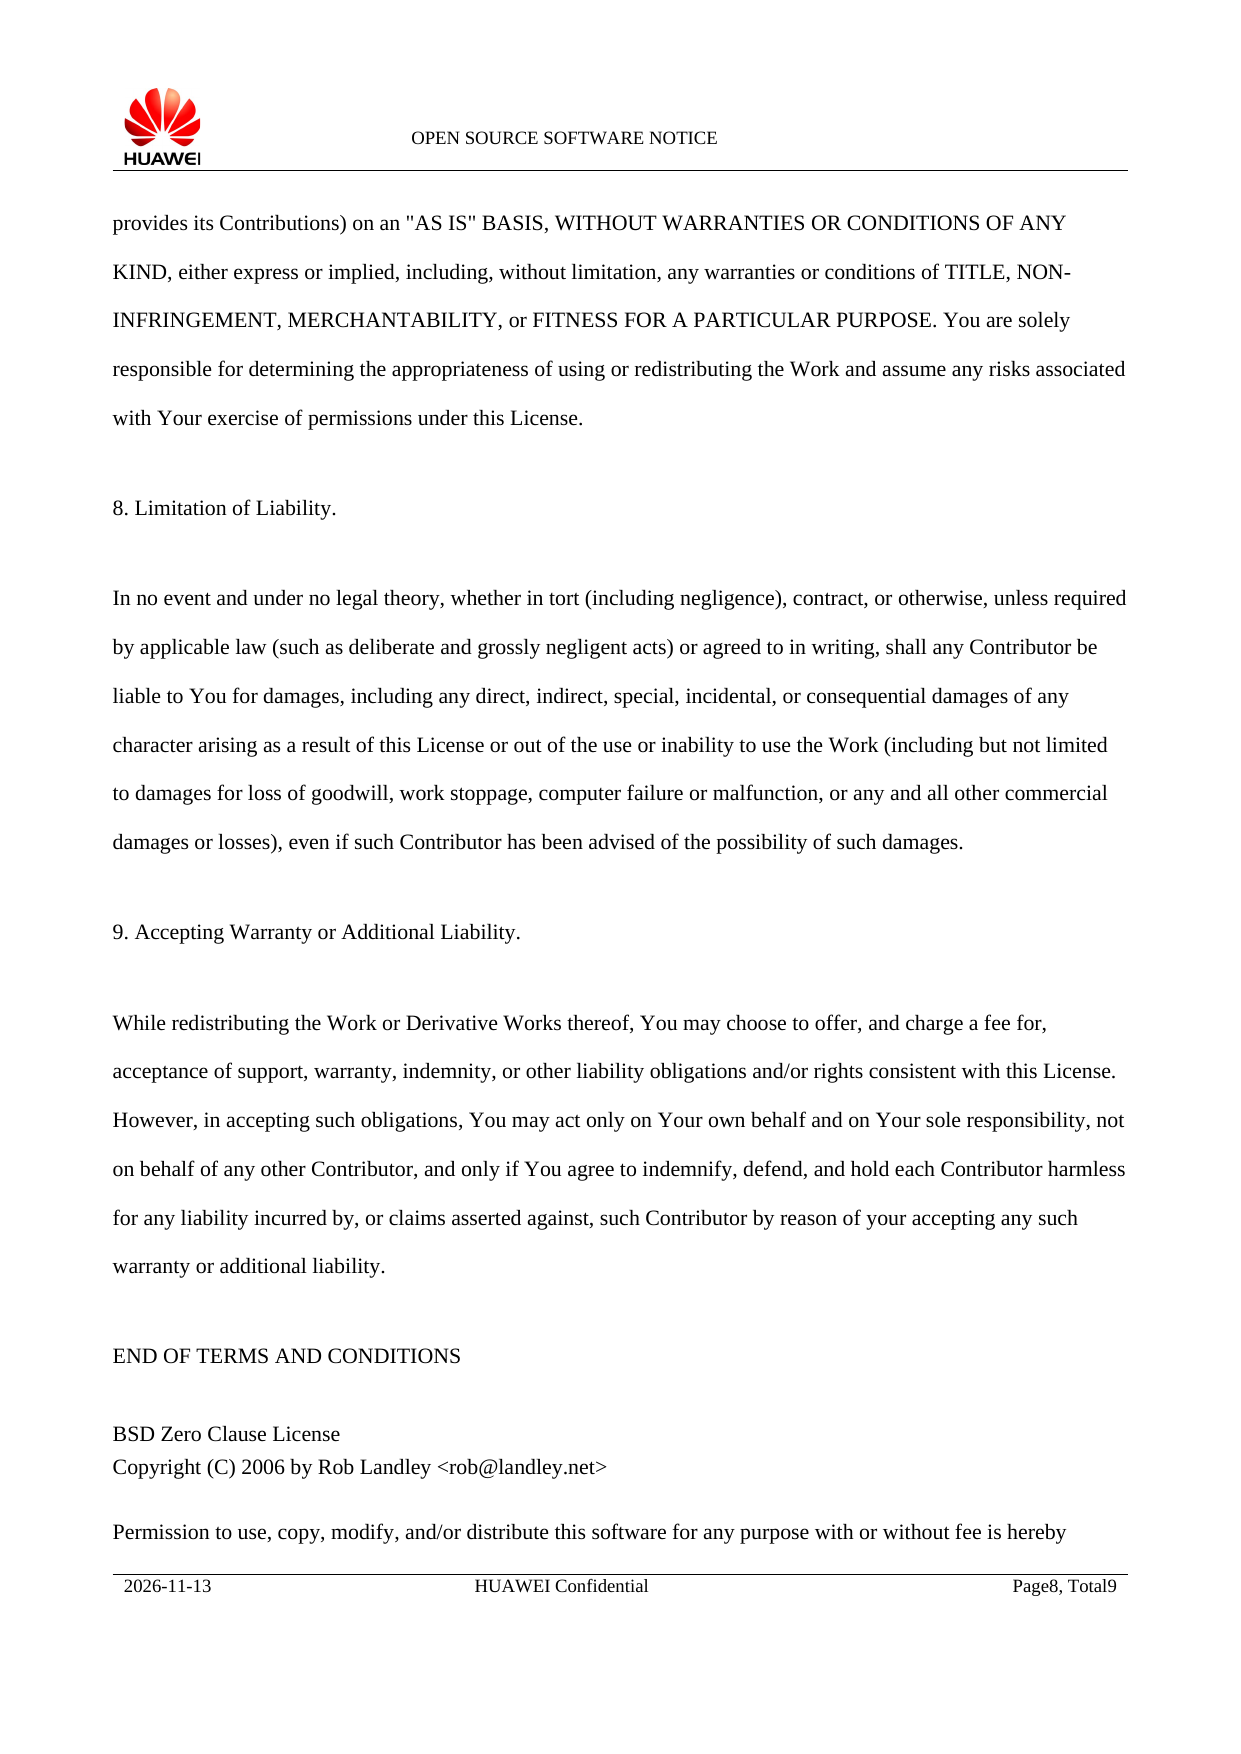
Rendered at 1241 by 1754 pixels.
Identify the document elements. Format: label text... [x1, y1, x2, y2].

text In no event and under no legal theory, whether in tort (including negligence), contract, or otherwise, unless required by applicable law (such as deliberate and grossly negligent acts) or agreed to in writing, shall any Contributor be liable to You for damages, including any direct, indirect, special, incidental, or consequential damages of any character arising as a result of this License or out of the use or inability to use the Work (including but not limited to damages for loss of goodwill, work stoppage, computer failure or malfunction, or any and all other commercial damages or losses), even if such Contributor has been advised of the possibility of such damages. [112, 582, 1128, 858]
text END OF TERMS AND CONDITIONS [112, 1340, 1128, 1372]
picture [124, 88, 201, 165]
text Copyright (C) 2006 by Rob Landley <rob@landley.net> [112, 1450, 1128, 1482]
text BSD Zero Clause License [112, 1417, 1128, 1450]
text 9. Accepting Warranty or Additional Liability. [112, 916, 1128, 948]
text Permission to use, copy, modify, and/or distribute this software for any purpose with or without fee is hereby granted. [112, 1515, 1128, 1547]
text 8. Limitation of Liability. [112, 492, 1128, 524]
text While redistributing the Work or Derivative Works thereof, You may choose to offer, and charge a fee for, acceptance of support, warranty, indemnity, or other liability obligations and/or rights consistent with this License. However, in accepting such obligations, You may act only on Your own behalf and on Your sole responsibility, not on behalf of any other Contributor, and only if You agree to indemnify, defend, and hold each Contributor harmless for any liability incurred by, or claims asserted against, such Contributor by reason of your accepting any such warranty or additional liability. [112, 1006, 1128, 1282]
